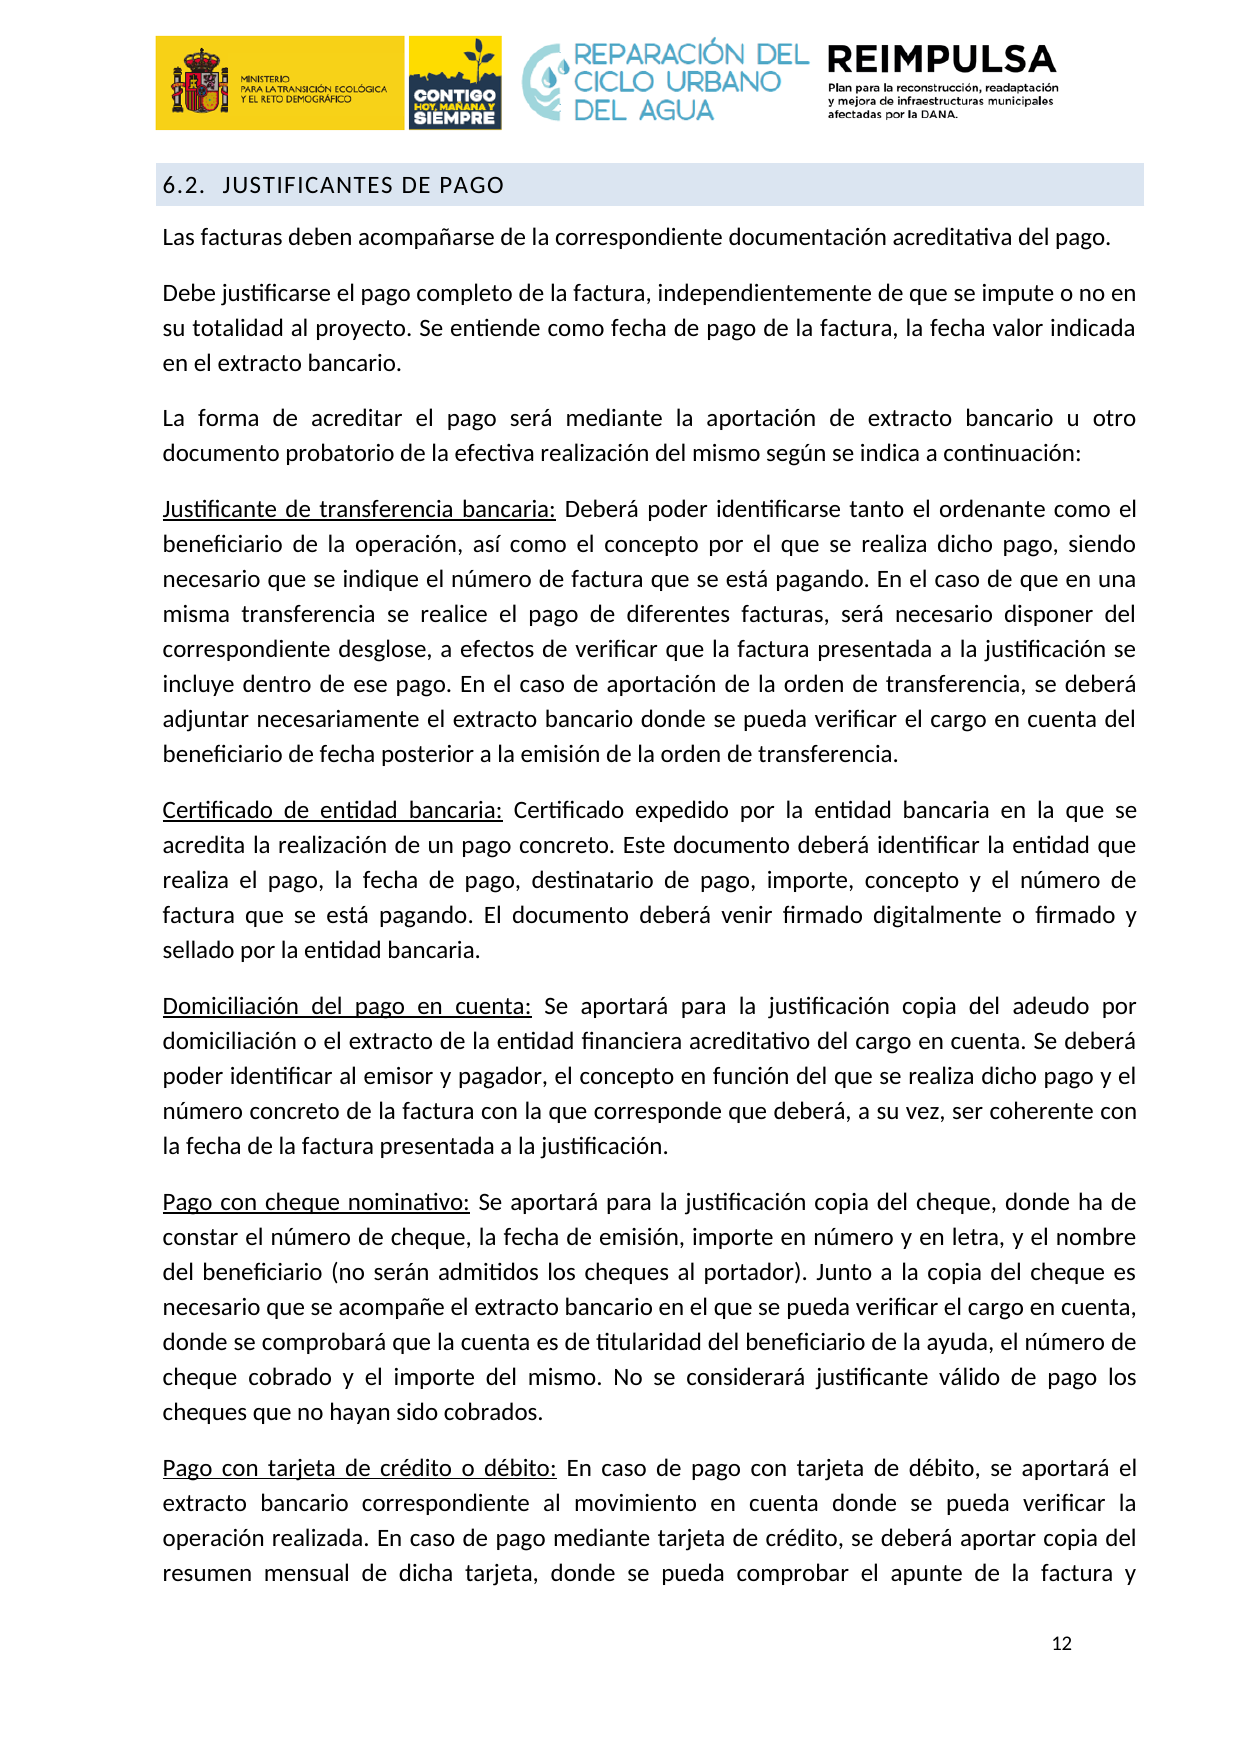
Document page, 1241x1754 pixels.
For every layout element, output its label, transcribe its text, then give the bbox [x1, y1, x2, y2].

text Debe justificarse el pago completo de la factura, independientemente de que se impute o no en su totalidad al proyecto. Se entiende como fecha de pago de la factura, la fecha valor indicada en el extracto bancario. [162, 277, 1138, 377]
text Las facturas deben acompañarse de la correspondiente documentación acreditativa del pago. [162, 221, 1138, 251]
text Domiciliación del pago en cuenta: Se aportará para la justificación copia del adeudo por domiciliación o el extracto de la entidad financiera acreditativo del cargo en cuenta. Se deberá poder identificar al emisor y pagador, el concepto en función del que se realiza dicho pago y el número concreto de la factura con la que corresponde que deberá, a su vez, ser coherente con la fecha de la factura presentada a la justificación. [162, 990, 1138, 1161]
picture [132, 10, 1072, 139]
text La forma de acreditar el pago será mediante la aportación de extracto bancario u otro documento probatorio de la efectiva realización del mismo según se indica a continuación: [162, 402, 1138, 468]
text Justificante de transferencia bancaria: Deberá poder identificarse tanto el ordenante como el beneficiario de la operación, así como el concepto por el que se realiza dicho pago, siendo necesario que se indique el número de factura que se está pagando. En el caso de que en una misma transferencia se realice el pago de diferentes facturas, será necesario disponer del correspondiente desglose, a efectos de verificar que la factura presentada a la justificación se incluye dentro de ese pago. En el caso de aportación de la orden de transferencia, se deberá adjuntar necesariamente el extracto bancario donde se pueda verificar el cargo en cuenta del beneficiario de fecha posterior a la emisión de la orden de transferencia. [162, 493, 1138, 769]
text Pago con cheque nominativo: Se aportará para la justificación copia del cheque, donde ha de constar el número de cheque, la fecha de emisión, importe en número y en letra, y el nombre del beneficiario (no serán admitidos los cheques al portador). Junto a la copia del cheque es necesario que se acompañe el extracto bancario en el que se pueda verificar el cargo en cuenta, donde se comprobará que la cuenta es de titularidad del beneficiario de la ayuda, el número de cheque cobrado y el importe del mismo. No se considerará justificante válido de pago los cheques que no hayan sido cobrados. [162, 1186, 1138, 1426]
subtitle JUSTIFICANTES DE PAGO [163, 169, 1138, 200]
text Certificado de entidad bancaria: Certificado expedido por la entidad bancaria en la que se acredita la realización de un pago concreto. Este documento deberá identificar la entidad que realiza el pago, la fecha de pago, destinatario de pago, importe, concepto y el número de factura que se está pagando. El documento deberá venir firmado digitalmente o firmado y sellado por la entidad bancaria. [162, 794, 1138, 965]
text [162, 1452, 1138, 1587]
